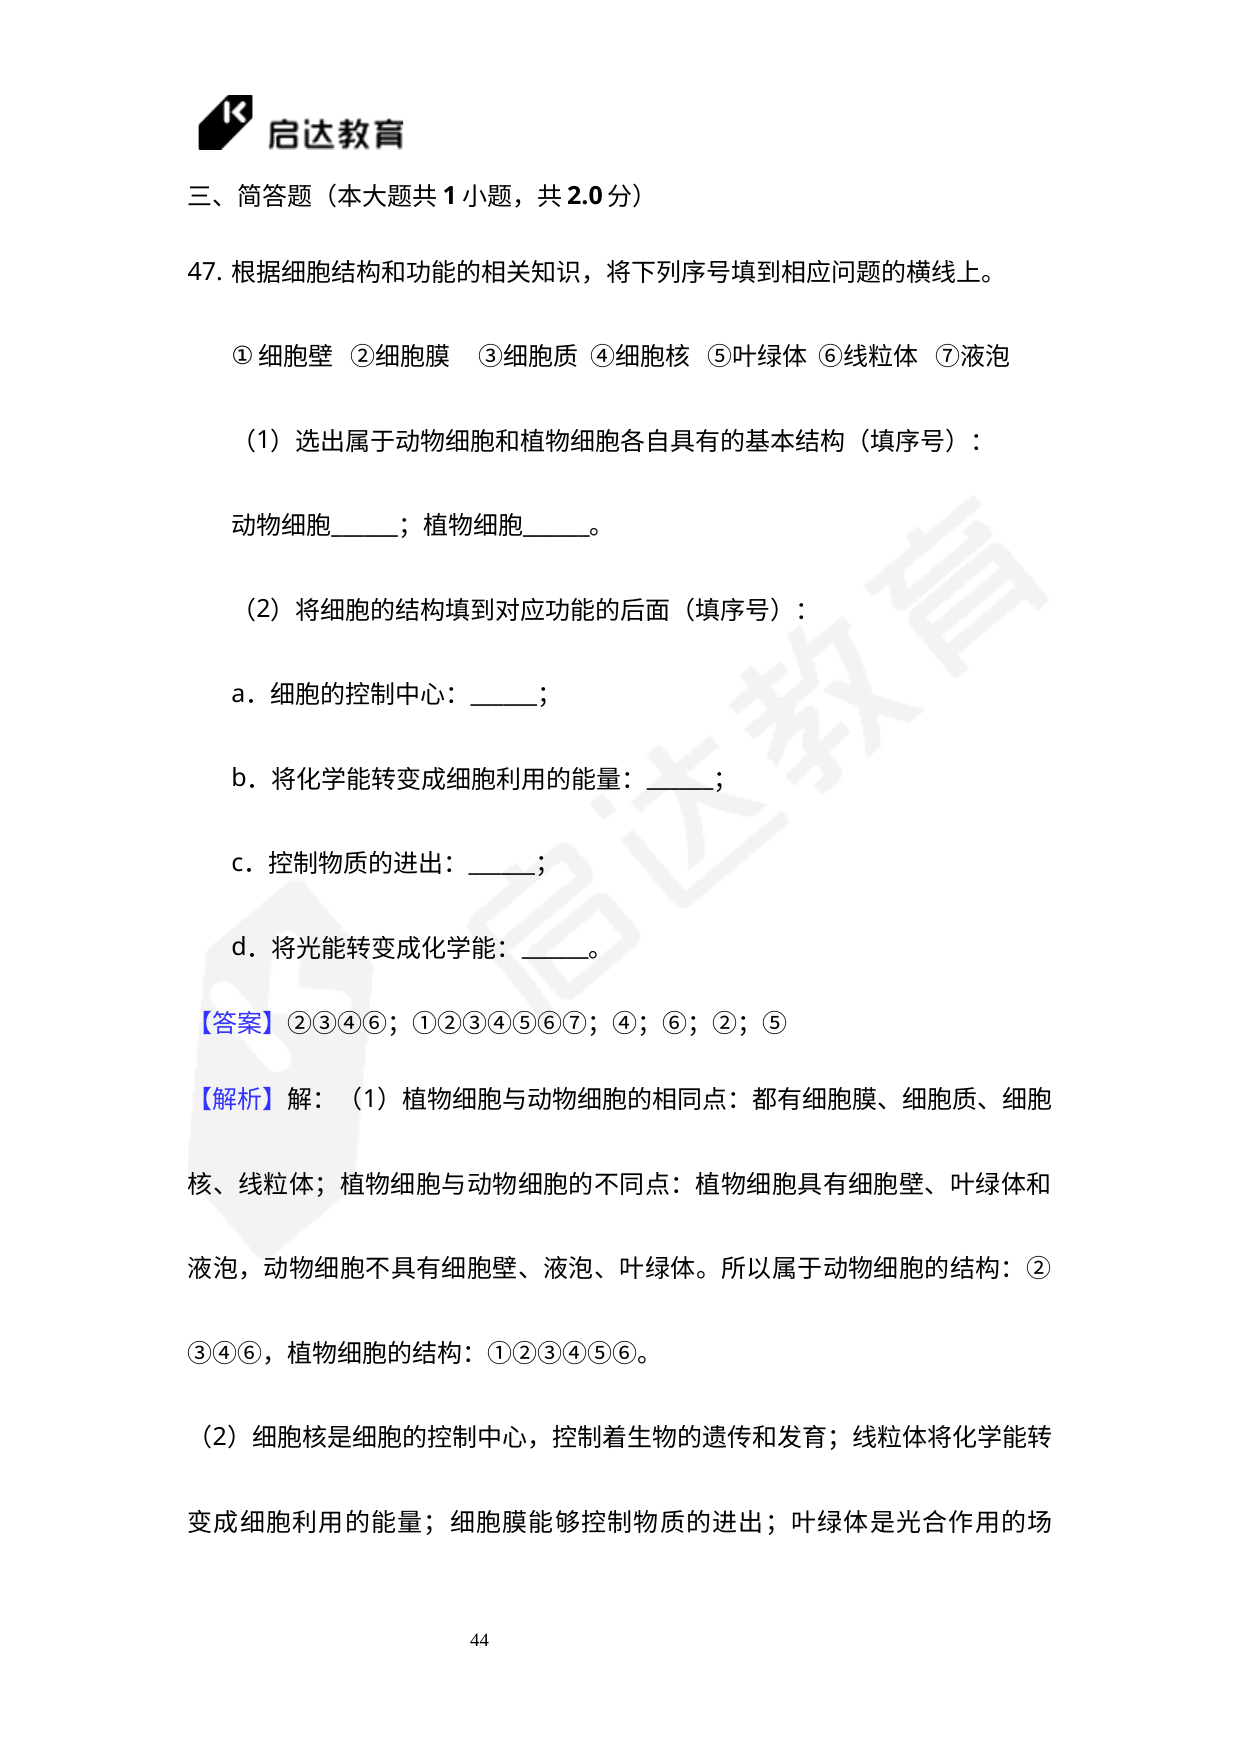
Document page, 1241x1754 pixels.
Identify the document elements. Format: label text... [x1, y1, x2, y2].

list 根据细胞结构和功能的相关知识，将下列序号填到相应问题的横线上。 ①细胞壁 ②细胞膜 ③细胞质 ④细胞核 ⑤叶绿体 ⑥线粒体 ⑦液泡 （1）选出属于动物细胞和植物细胞各自具有的基本结构（填序号）： 动物细胞______；植物细胞______。 （2）将细胞的结构填到对应功能的后面（填序号）： a．细胞的控制中心：______； b．将化学能转变成细胞利用的能量：______； c．控制物质的进出：______； d．将光能转变成化学能：______。 [187, 238, 1053, 979]
text 三、简答题（本大题共1小题，共2.0分） [187, 162, 1053, 227]
text 【答案】②③④⑥；①②③④⑤⑥⑦；④；⑥；②；⑤ [187, 989, 1053, 1054]
picture [198, 95, 404, 150]
